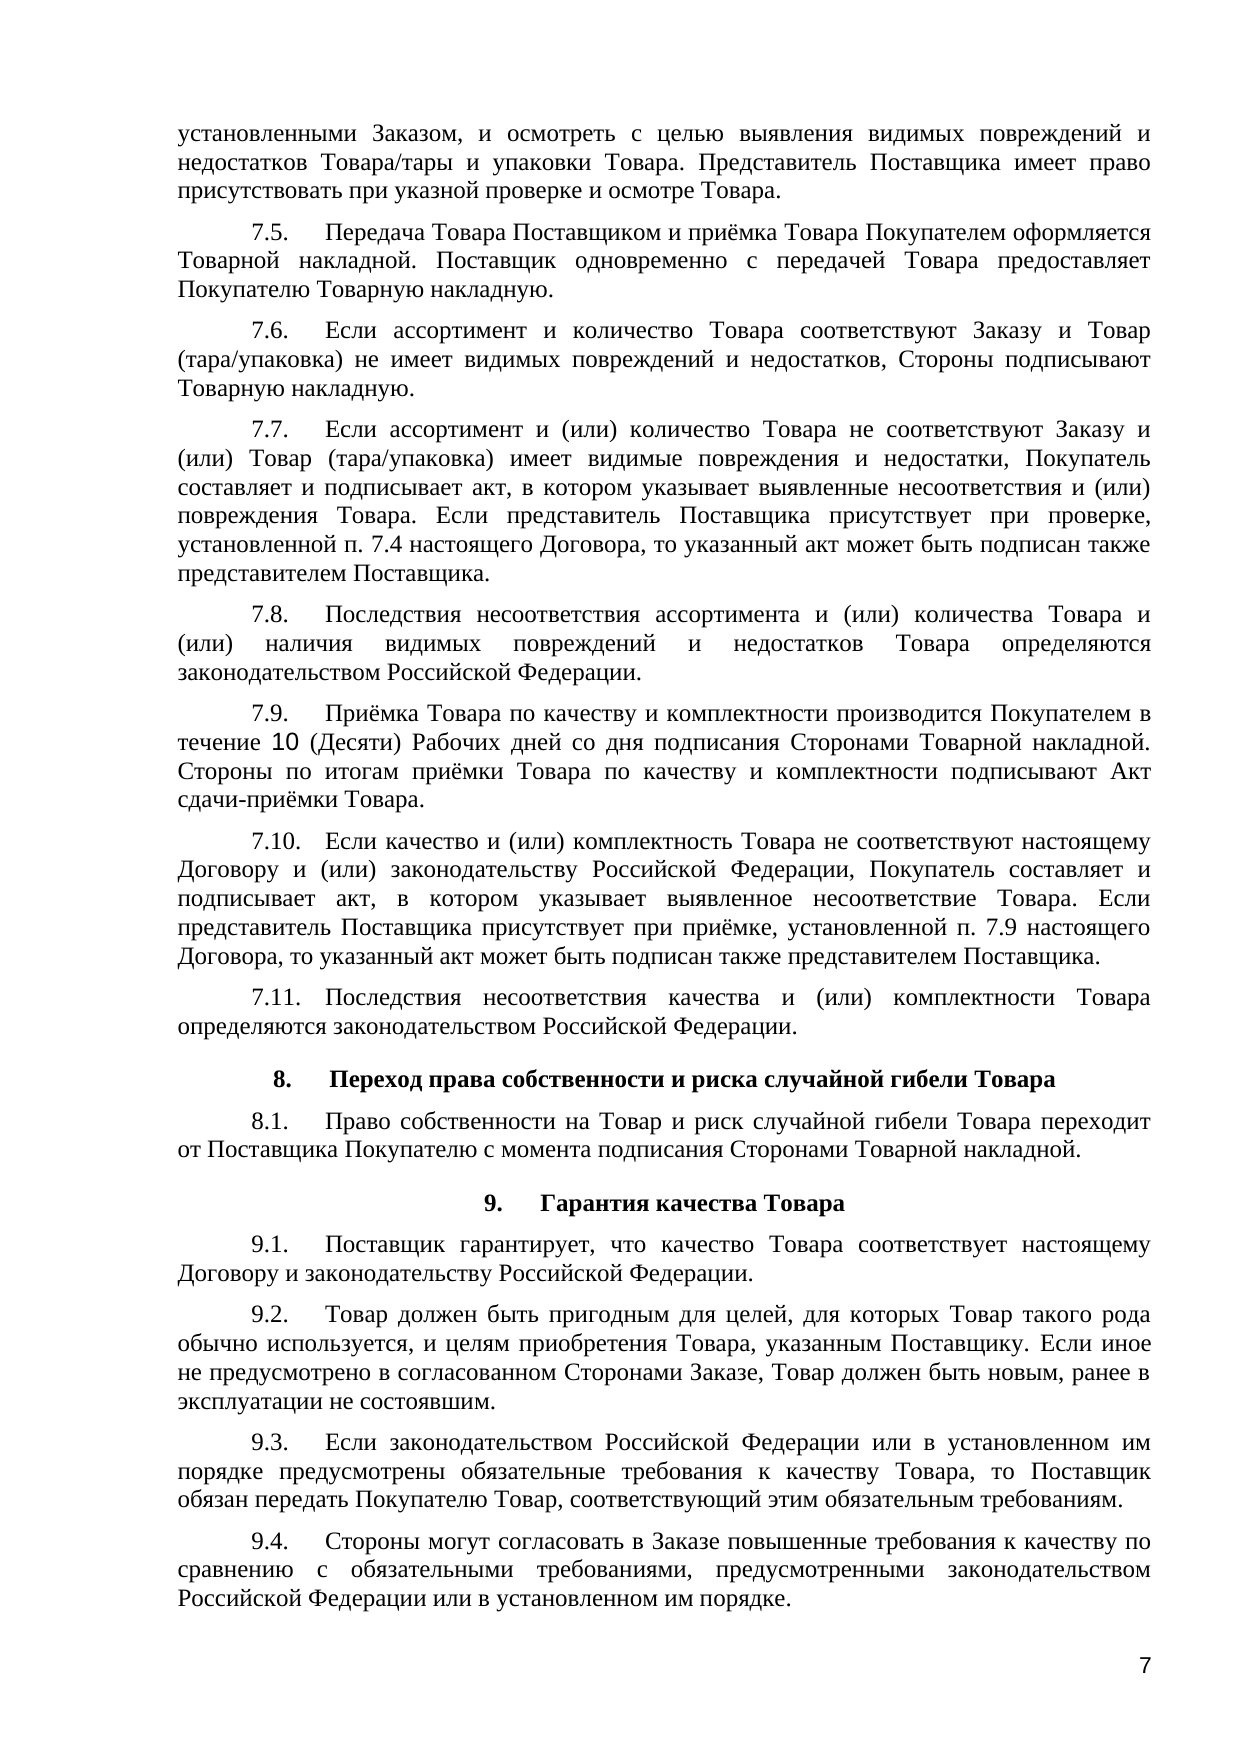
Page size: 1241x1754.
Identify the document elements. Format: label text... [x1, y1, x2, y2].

list Если законодательством Российской Федерации или в установленном им порядке предусмотрены обязательные требования к качеству Товара, то Поставщик обязан передать Покупателю Товар, соответствующий этим обязательным требованиям. [177, 1427, 1152, 1513]
list Гарантия качества Товара [177, 1188, 1152, 1217]
list Переход права собственности и риска случайной гибели Товара [177, 1064, 1152, 1093]
list Последствия несоответствия ассортимента и (или) количества Товара и (или) наличия видимых повреждений и недостатков Товара определяются законодательством Российской Федерации. [177, 599, 1152, 686]
list Товар должен быть пригодным для целей, для которых Товар такого рода обычно используется, и целям приобретения Товара, указанным Поставщику. Если иное не предусмотрено в согласованном Сторонами Заказе, Товар должен быть новым, ранее в эксплуатации не состоявшим. [177, 1299, 1152, 1414]
list Приёмка Товара по качеству и комплектности производится Покупателем в течение 10 (Десяти) Рабочих дней со дня подписания Сторонами Товарной накладной. Стороны по итогам приёмки Товара по качеству и комплектности подписывают Акт сдачи-приёмки Товара. [177, 698, 1152, 813]
list Стороны могут согласовать в Заказе повышенные требования к качеству по сравнению с обязательными требованиями, предусмотренными законодательством Российской Федерации или в установленном им порядке. [177, 1526, 1152, 1612]
list Передача Товара Поставщиком и приёмка Товара Покупателем оформляется Товарной накладной. Поставщик одновременно с передачей Товара предоставляет Покупателю Товарную накладную. [177, 217, 1152, 303]
list Если ассортимент и (или) количество Товара не соответствуют Заказу и (или) Товар (тара/упаковка) имеет видимые повреждения и недостатки, Покупатель составляет и подписывает акт, в котором указывает выявленные несоответствия и (или) повреждения Товара. Если представитель Поставщика присутствует при проверке, установленной п. 7.6 настоящего Договора, то указанный акт может быть подписан также представителем Поставщика. [177, 414, 1152, 587]
list Если ассортимент и количество Товара соответствуют Заказу и Товар (тара/упаковка) не имеет видимых повреждений и недостатков, Стороны подписывают Товарную накладную. [177, 316, 1152, 402]
list Если качество и (или) комплектность Товара не соответствуют настоящему Договору и (или) законодательству Российской Федерации, Покупатель составляет и подписывает акт, в котором указывает выявленное несоответствие Товара. Если представитель Поставщика присутствует при приёмке, установленной п. 7.9 настоящего Договора, то указанный акт может быть подписан также представителем Поставщика. [177, 826, 1152, 969]
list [177, 118, 1152, 204]
list Последствия несоответствия качества и (или) комплектности Товара определяются законодательством Российской Федерации. [177, 982, 1152, 1039]
list Право собственности на Товар и риск случайной гибели Товара переходит от Поставщика Покупателю с момента подписания Сторонами Товарной накладной. [177, 1106, 1152, 1163]
list Поставщик гарантирует, что качество Товара соответствует настоящему Договору и законодательству Российской Федерации. [177, 1229, 1152, 1287]
